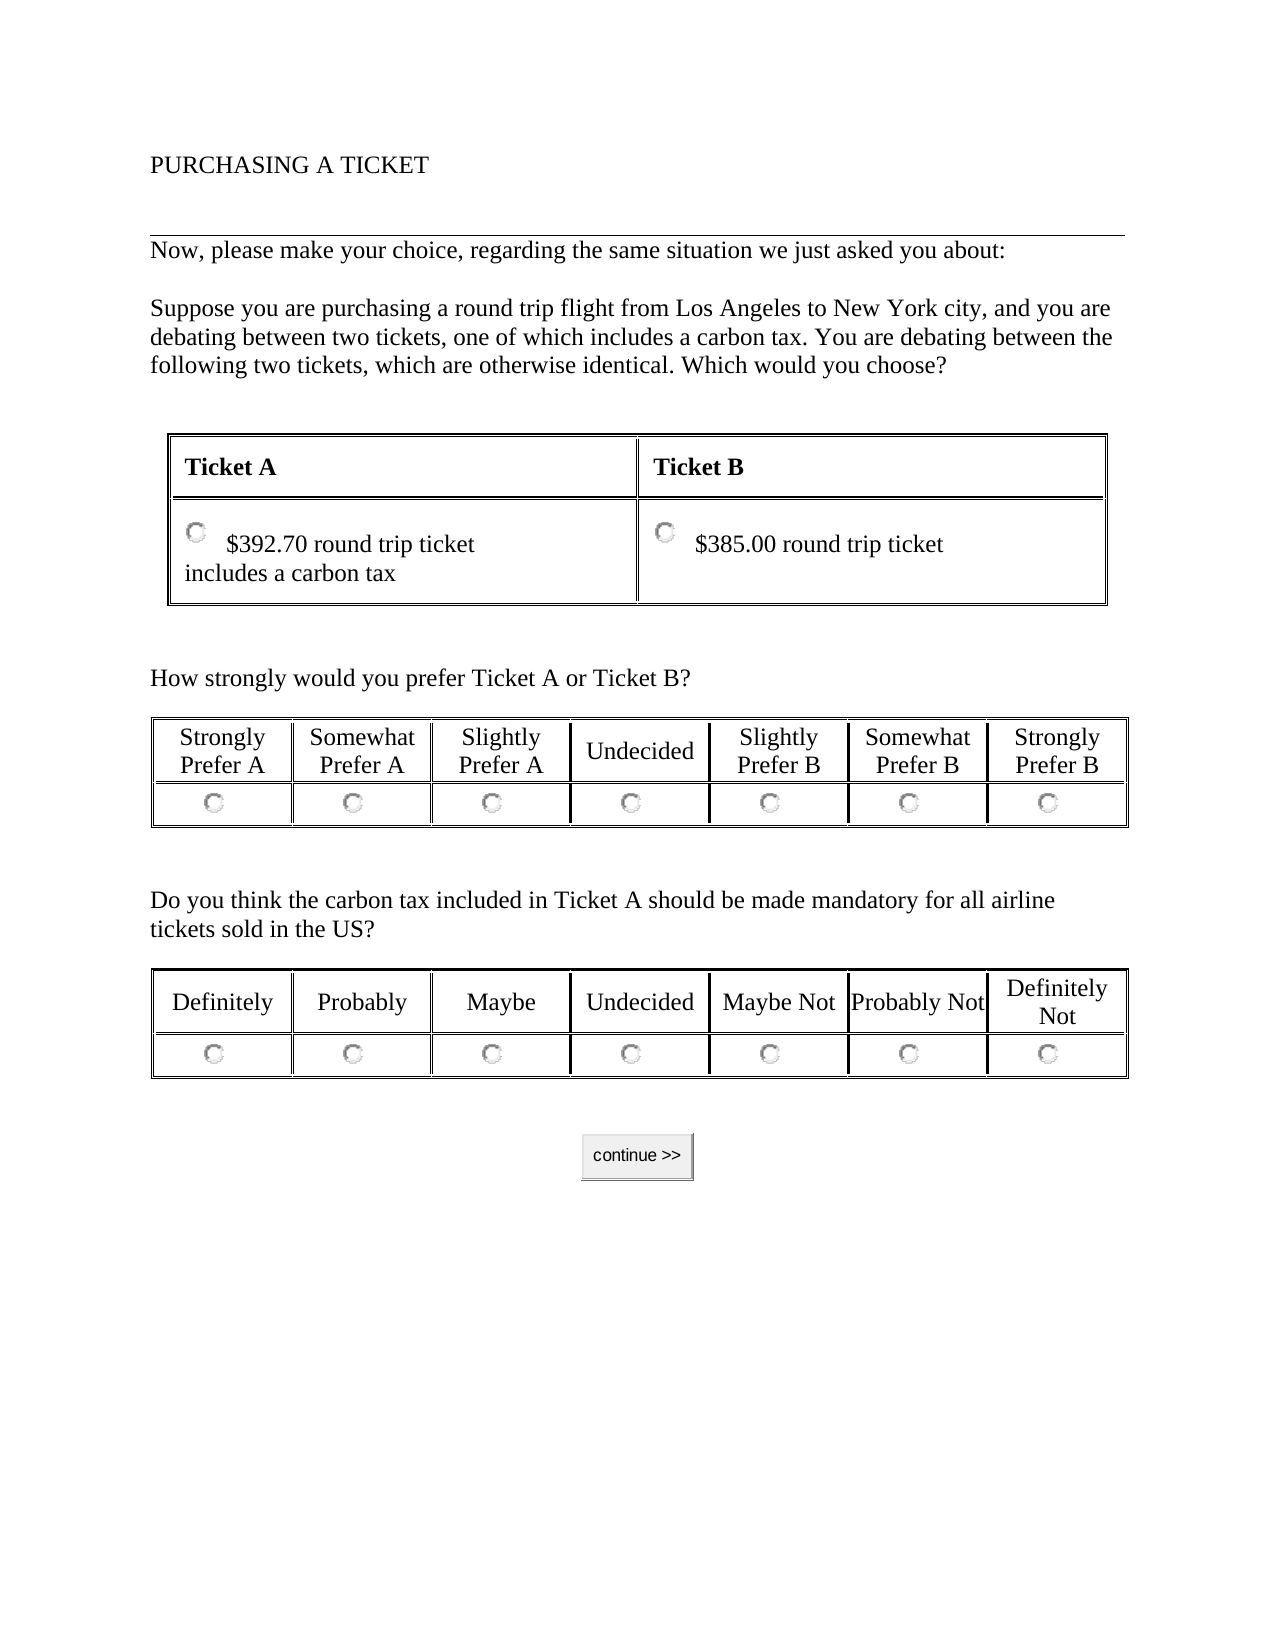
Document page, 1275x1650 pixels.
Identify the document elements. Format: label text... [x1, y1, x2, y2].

table_cell [848, 1035, 987, 1076]
table_header Slightly Prefer B [709, 718, 848, 781]
table_header Somewhat Prefer B [848, 718, 987, 781]
table_cell [293, 1035, 432, 1076]
text Now, please make your choice, regarding the same situation we just asked you about: Suppose you are purchasing a round trip flight from Los Angeles to New York city, and you are debating between two tickets, one of which includes a carbon tax. You are debating between the following two tickets, which are otherwise identical. Which would you choose? [150, 236, 1125, 379]
table_cell [432, 1035, 570, 1076]
table_header Maybe Not [709, 970, 848, 1032]
table_header Ticket A [171, 437, 637, 496]
table_header Slightly Prefer A [432, 720, 570, 781]
table_cell [570, 784, 709, 824]
table_header Undecided [570, 971, 709, 1032]
table_cell [987, 781, 1127, 824]
text How strongly would you prefer Ticket A or Ticket B? [150, 606, 1125, 692]
table_cell [293, 784, 432, 824]
table_header Ticket B [638, 437, 1105, 496]
table_header Probably Not [848, 970, 987, 1032]
table_header Strongly Prefer B [987, 720, 1126, 781]
table_cell $385.00 round trip ticket [638, 496, 1105, 602]
text PURCHASING A TICKET [150, 150, 1125, 179]
table_header Somewhat Prefer A [293, 720, 432, 781]
table_header Maybe [432, 971, 570, 1032]
table_header Definitely Not [987, 971, 1126, 1032]
table_header Definitely [154, 971, 293, 1032]
table_header Probably [293, 971, 432, 1032]
text Do you think the carbon tax included in Ticket A should be made mandatory for all airline tickets sold in the US? [150, 828, 1125, 943]
table_cell [987, 1032, 1127, 1076]
table_cell [432, 784, 570, 824]
table_cell [848, 784, 987, 824]
table_cell [709, 784, 848, 824]
table_header Strongly Prefer A [154, 720, 293, 781]
table_cell [709, 1035, 848, 1076]
table_cell $392.70 round trip ticket includes a carbon tax [171, 496, 637, 602]
table_cell [152, 781, 293, 824]
table_header Undecided [570, 720, 709, 781]
table_cell [570, 1035, 709, 1076]
table_cell [152, 1032, 293, 1076]
